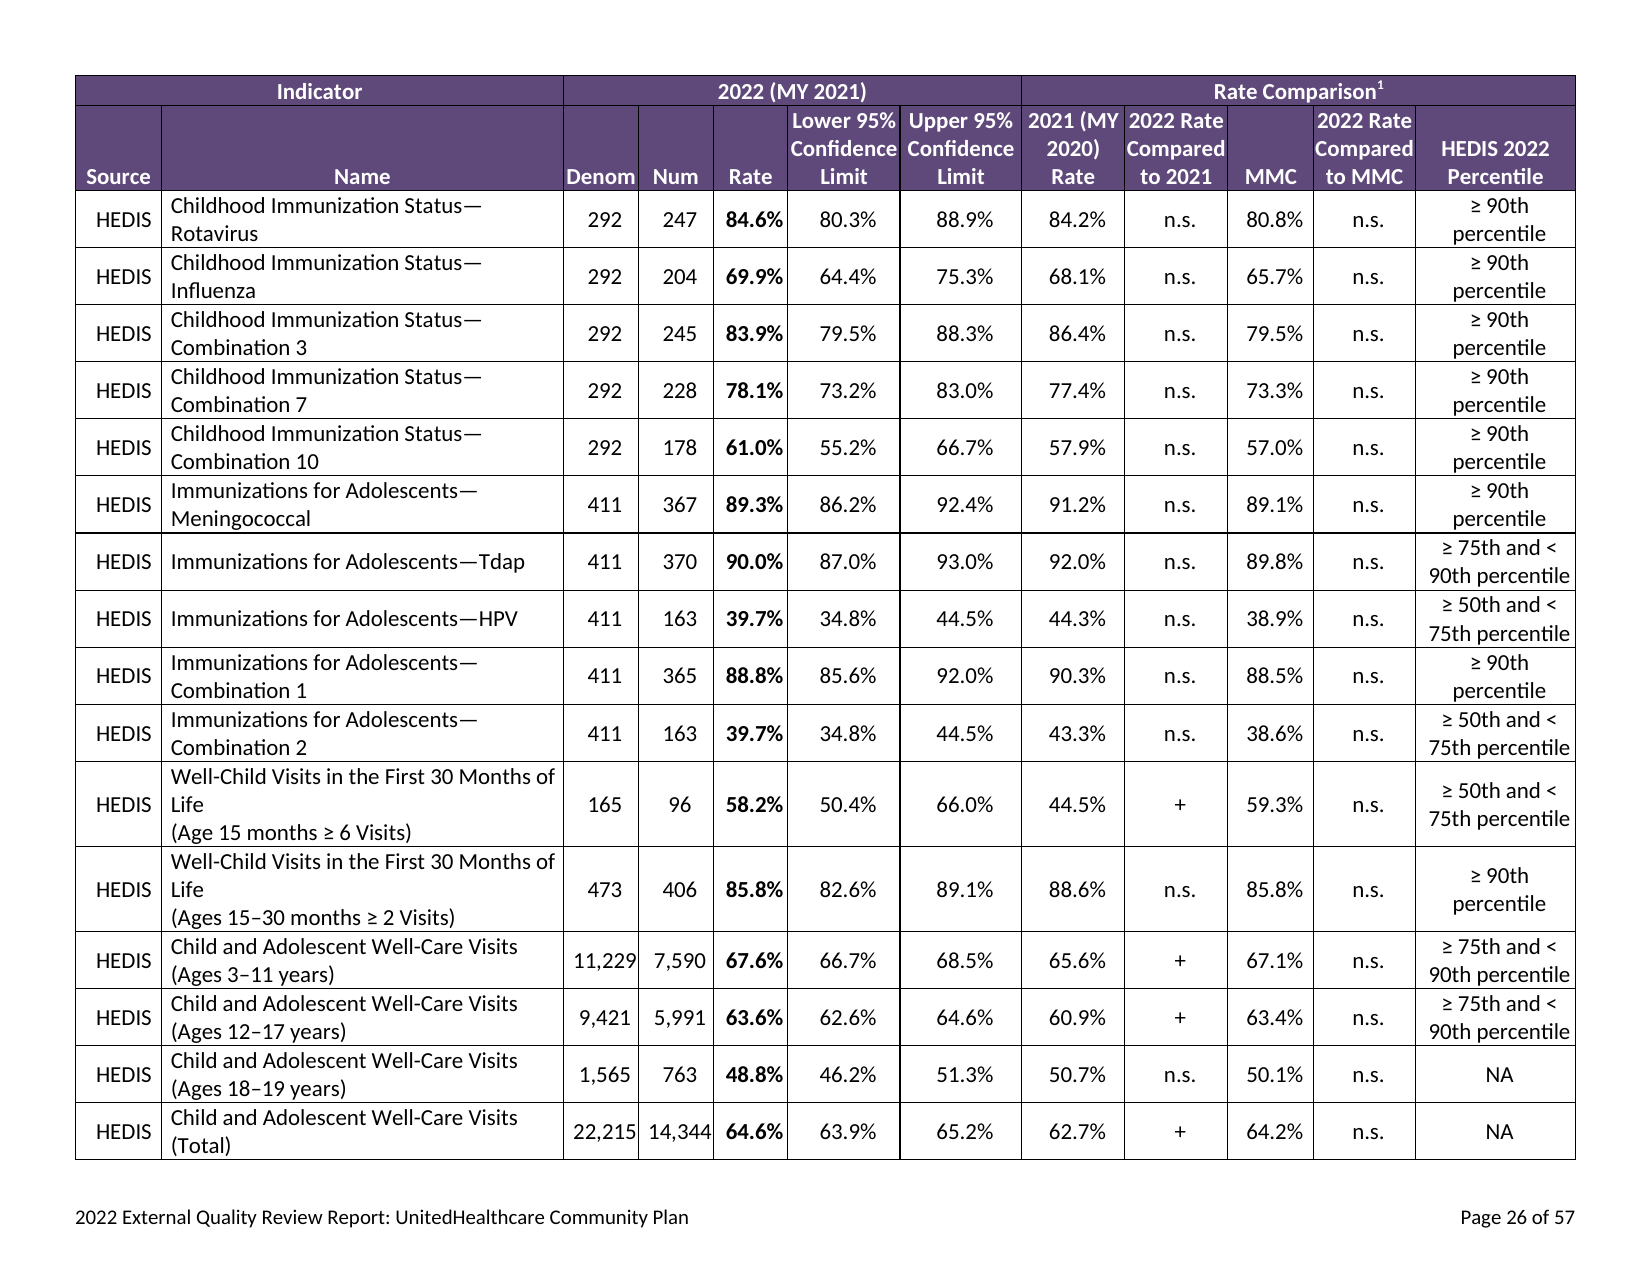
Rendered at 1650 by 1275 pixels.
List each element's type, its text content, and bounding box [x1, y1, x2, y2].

table_cell 93.0% [901, 534, 1021, 589]
table_cell Denom [564, 106, 638, 190]
table_cell 67.1% [1228, 932, 1313, 988]
table_cell n.s. [1314, 248, 1415, 304]
table_cell 473 [564, 847, 638, 931]
table_cell 51.3% [901, 1046, 1021, 1102]
table_cell 92.0% [901, 648, 1021, 704]
table_cell ≥ 75th and < 90th percentile [1416, 534, 1575, 589]
table_cell 86.4% [1022, 305, 1124, 361]
table_cell Rate [714, 106, 787, 190]
table_cell Child and Adolescent Well-Care Visits (Total) [162, 1103, 563, 1159]
table_cell 411 [564, 476, 638, 532]
table_cell Childhood Immunization Status—Influenza [162, 248, 563, 304]
table_cell 367 [639, 476, 713, 532]
table_cell 78.1% [714, 362, 787, 418]
table_cell n.s. [1125, 191, 1227, 247]
table_cell 292 [564, 305, 638, 361]
table_cell n.s. [1125, 248, 1227, 304]
table_cell 2022 Rate Compared to 2021 [1125, 106, 1227, 190]
table_cell MMC [1228, 106, 1313, 190]
table_cell 66.0% [901, 762, 1021, 846]
table_cell HEDIS [76, 932, 161, 988]
table_cell 163 [639, 591, 713, 647]
table_cell Immunizations for Adolescents— Combination 1 [162, 648, 563, 704]
table_cell 73.2% [788, 362, 899, 418]
table_cell 165 [564, 762, 638, 846]
table_cell 67.6% [714, 932, 787, 988]
table_cell 88.8% [714, 648, 787, 704]
table_cell Name [162, 106, 563, 190]
table_cell ≥ 50th and < 75th percentile [1416, 762, 1575, 846]
table_cell 14,344 [639, 1103, 713, 1159]
table_cell 79.5% [1228, 305, 1313, 361]
table_cell n.s. [1125, 648, 1227, 704]
table_cell + [1125, 989, 1227, 1045]
table_cell 64.6% [714, 1103, 787, 1159]
table_cell HEDIS [76, 591, 161, 647]
table_cell ≥ 90th percentile [1416, 248, 1575, 304]
table_cell 73.3% [1228, 362, 1313, 418]
table_cell 80.3% [788, 191, 899, 247]
table_cell Childhood Immunization Status—Combination 3 [162, 305, 563, 361]
table_cell n.s. [1125, 419, 1227, 475]
table_cell 62.7% [1022, 1103, 1124, 1159]
table_cell 65.2% [901, 1103, 1021, 1159]
table_cell 2022 Rate Compared to MMC [1314, 106, 1415, 190]
table_cell 411 [564, 648, 638, 704]
table_cell Source [76, 106, 161, 190]
table_cell 48.8% [714, 1046, 787, 1102]
table_cell 84.6% [714, 191, 787, 247]
table_cell 228 [639, 362, 713, 418]
table_cell 92.0% [1022, 534, 1124, 589]
table_header Indicator [76, 76, 563, 105]
table_cell 34.8% [788, 591, 899, 647]
table_cell n.s. [1125, 362, 1227, 418]
table_cell HEDIS [76, 248, 161, 304]
table_cell 292 [564, 362, 638, 418]
table_cell Well-Child Visits in the First 30 Months of Life (Ages 15–30 months ≥ 2 Visits) [162, 847, 563, 931]
table_cell HEDIS [76, 762, 161, 846]
table_cell HEDIS [76, 847, 161, 931]
table_cell ≥ 90th percentile [1416, 305, 1575, 361]
table_cell ≥ 75th and < 90th percentile [1416, 989, 1575, 1045]
table_cell 63.9% [788, 1103, 899, 1159]
table_cell 245 [639, 305, 713, 361]
table_cell Num [639, 106, 713, 190]
table_cell 39.7% [714, 591, 787, 647]
table_cell 61.0% [714, 419, 787, 475]
table_cell 84.2% [1022, 191, 1124, 247]
table_cell 77.4% [1022, 362, 1124, 418]
table_cell HEDIS [76, 191, 161, 247]
table_cell 34.8% [788, 705, 899, 761]
table_cell 89.3% [714, 476, 787, 532]
table_cell ≥ 90th percentile [1416, 648, 1575, 704]
table_cell n.s. [1314, 591, 1415, 647]
table_cell 88.5% [1228, 648, 1313, 704]
table_cell 292 [564, 191, 638, 247]
table_cell Immunizations for Adolescents— Combination 2 [162, 705, 563, 761]
table_cell n.s. [1314, 1046, 1415, 1102]
table_cell HEDIS [76, 534, 161, 589]
table_cell + [1125, 1103, 1227, 1159]
table_cell HEDIS [76, 989, 161, 1045]
table_cell 59.3% [1228, 762, 1313, 846]
table_cell 46.2% [788, 1046, 899, 1102]
table_cell 66.7% [901, 419, 1021, 475]
table_cell n.s. [1125, 847, 1227, 931]
table_cell 58.2% [714, 762, 787, 846]
table_cell n.s. [1125, 305, 1227, 361]
table_cell 68.1% [1022, 248, 1124, 304]
table_cell 85.8% [714, 847, 787, 931]
table_cell 90.0% [714, 534, 787, 589]
table_cell 66.7% [788, 932, 899, 988]
table_cell 44.5% [901, 591, 1021, 647]
table_cell HEDIS [76, 476, 161, 532]
table_cell 2021 (MY 2020) Rate [1022, 106, 1124, 190]
table_cell 96 [639, 762, 713, 846]
table_cell n.s. [1125, 591, 1227, 647]
table_cell 178 [639, 419, 713, 475]
table_cell 57.0% [1228, 419, 1313, 475]
table_cell 11,229 [564, 932, 638, 988]
table_cell 39.7% [714, 705, 787, 761]
table_cell 365 [639, 648, 713, 704]
table_cell Lower 95% Confidence Limit [788, 106, 899, 190]
table_cell HEDIS [76, 705, 161, 761]
table_cell 411 [564, 591, 638, 647]
table_cell HEDIS [76, 419, 161, 475]
table_cell 62.6% [788, 989, 899, 1045]
table_cell HEDIS [76, 1103, 161, 1159]
table_cell 38.6% [1228, 705, 1313, 761]
table_cell Child and Adolescent Well-Care Visits (Ages 3–11 years) [162, 932, 563, 988]
table_cell 88.9% [901, 191, 1021, 247]
table_cell n.s. [1125, 1046, 1227, 1102]
table_cell 75.3% [901, 248, 1021, 304]
table_cell 9,421 [564, 989, 638, 1045]
table_cell HEDIS [76, 362, 161, 418]
table_cell 63.4% [1228, 989, 1313, 1045]
table_cell 43.3% [1022, 705, 1124, 761]
table_header Rate Comparison1 [1022, 76, 1575, 105]
table_cell 83.0% [901, 362, 1021, 418]
table_cell n.s. [1314, 932, 1415, 988]
table_cell 22,215 [564, 1103, 638, 1159]
table_cell ≥ 50th and < 75th percentile [1416, 705, 1575, 761]
table_cell 55.2% [788, 419, 899, 475]
table_cell n.s. [1314, 648, 1415, 704]
table_cell 1,565 [564, 1046, 638, 1102]
table_cell n.s. [1314, 534, 1415, 589]
table_cell HEDIS 2022 Percentile [1416, 106, 1575, 190]
table_cell 65.7% [1228, 248, 1313, 304]
table_cell ≥ 90th percentile [1416, 847, 1575, 931]
table_cell 60.9% [1022, 989, 1124, 1045]
table_cell 406 [639, 847, 713, 931]
table_cell 247 [639, 191, 713, 247]
table_cell 64.6% [901, 989, 1021, 1045]
table_cell ≥ 75th and < 90th percentile [1416, 932, 1575, 988]
table_cell n.s. [1314, 305, 1415, 361]
table_cell ≥ 90th percentile [1416, 419, 1575, 475]
table_cell n.s. [1125, 705, 1227, 761]
table_cell ≥ 50th and < 75th percentile [1416, 591, 1575, 647]
table_cell 68.5% [901, 932, 1021, 988]
table_cell + [1125, 932, 1227, 988]
table_cell 64.2% [1228, 1103, 1313, 1159]
table_cell 65.6% [1022, 932, 1124, 988]
table_cell 50.1% [1228, 1046, 1313, 1102]
table_cell HEDIS [76, 305, 161, 361]
table_cell 370 [639, 534, 713, 589]
table_cell NA [1416, 1103, 1575, 1159]
table_cell n.s. [1314, 419, 1415, 475]
table_cell Childhood Immunization Status—Rotavirus [162, 191, 563, 247]
table_cell n.s. [1125, 476, 1227, 532]
table_cell 90.3% [1022, 648, 1124, 704]
table_cell 411 [564, 705, 638, 761]
table_cell ≥ 90th percentile [1416, 476, 1575, 532]
table_cell Child and Adolescent Well-Care Visits (Ages 12–17 years) [162, 989, 563, 1045]
table_cell 57.9% [1022, 419, 1124, 475]
table_cell 85.8% [1228, 847, 1313, 931]
table_cell n.s. [1314, 476, 1415, 532]
table_cell 86.2% [788, 476, 899, 532]
table_cell 44.5% [1022, 762, 1124, 846]
table_cell 69.9% [714, 248, 787, 304]
table_cell 64.4% [788, 248, 899, 304]
table_cell ≥ 90th percentile [1416, 362, 1575, 418]
table_cell NA [1416, 1046, 1575, 1102]
table_cell 92.4% [901, 476, 1021, 532]
table_cell n.s. [1314, 705, 1415, 761]
table_cell 763 [639, 1046, 713, 1102]
table_cell Immunizations for Adolescents—Tdap [162, 534, 563, 589]
table_cell n.s. [1314, 362, 1415, 418]
table_cell 163 [639, 705, 713, 761]
table_cell 88.6% [1022, 847, 1124, 931]
table_cell HEDIS [76, 648, 161, 704]
table_cell 7,590 [639, 932, 713, 988]
table_cell 50.4% [788, 762, 899, 846]
table_cell n.s. [1314, 989, 1415, 1045]
table_cell 292 [564, 419, 638, 475]
table_cell 44.3% [1022, 591, 1124, 647]
table_cell Upper 95% Confidence Limit [901, 106, 1021, 190]
table_cell 89.1% [901, 847, 1021, 931]
table_cell n.s. [1314, 1103, 1415, 1159]
table_cell Immunizations for Adolescents—HPV [162, 591, 563, 647]
table_cell 5,991 [639, 989, 713, 1045]
table_cell 87.0% [788, 534, 899, 589]
table_cell 83.9% [714, 305, 787, 361]
table_header 2022 (MY 2021) [564, 76, 1021, 105]
table_cell ≥ 90th percentile [1416, 191, 1575, 247]
table_cell 89.8% [1228, 534, 1313, 589]
table_cell 44.5% [901, 705, 1021, 761]
table_cell 411 [564, 534, 638, 589]
table_cell n.s. [1314, 762, 1415, 846]
table_cell HEDIS [76, 1046, 161, 1102]
table_cell 79.5% [788, 305, 899, 361]
table_cell 204 [639, 248, 713, 304]
table_cell 91.2% [1022, 476, 1124, 532]
table_cell 85.6% [788, 648, 899, 704]
table_cell 89.1% [1228, 476, 1313, 532]
table_cell n.s. [1314, 847, 1415, 931]
table_cell 82.6% [788, 847, 899, 931]
table_cell 292 [564, 248, 638, 304]
table_cell n.s. [1314, 191, 1415, 247]
table_cell 88.3% [901, 305, 1021, 361]
table_cell Childhood Immunization Status—Combination 10 [162, 419, 563, 475]
table_cell 38.9% [1228, 591, 1313, 647]
table_cell Immunizations for Adolescents— Meningococcal [162, 476, 563, 532]
table_cell 63.6% [714, 989, 787, 1045]
table_cell 80.8% [1228, 191, 1313, 247]
table_cell Child and Adolescent Well-Care Visits (Ages 18–19 years) [162, 1046, 563, 1102]
table_cell 50.7% [1022, 1046, 1124, 1102]
table_cell Well-Child Visits in the First 30 Months of Life (Age 15 months ≥ 6 Visits) [162, 762, 563, 846]
table_cell Childhood Immunization Status—Combination 7 [162, 362, 563, 418]
table_cell n.s. [1125, 534, 1227, 589]
table_cell + [1125, 762, 1227, 846]
